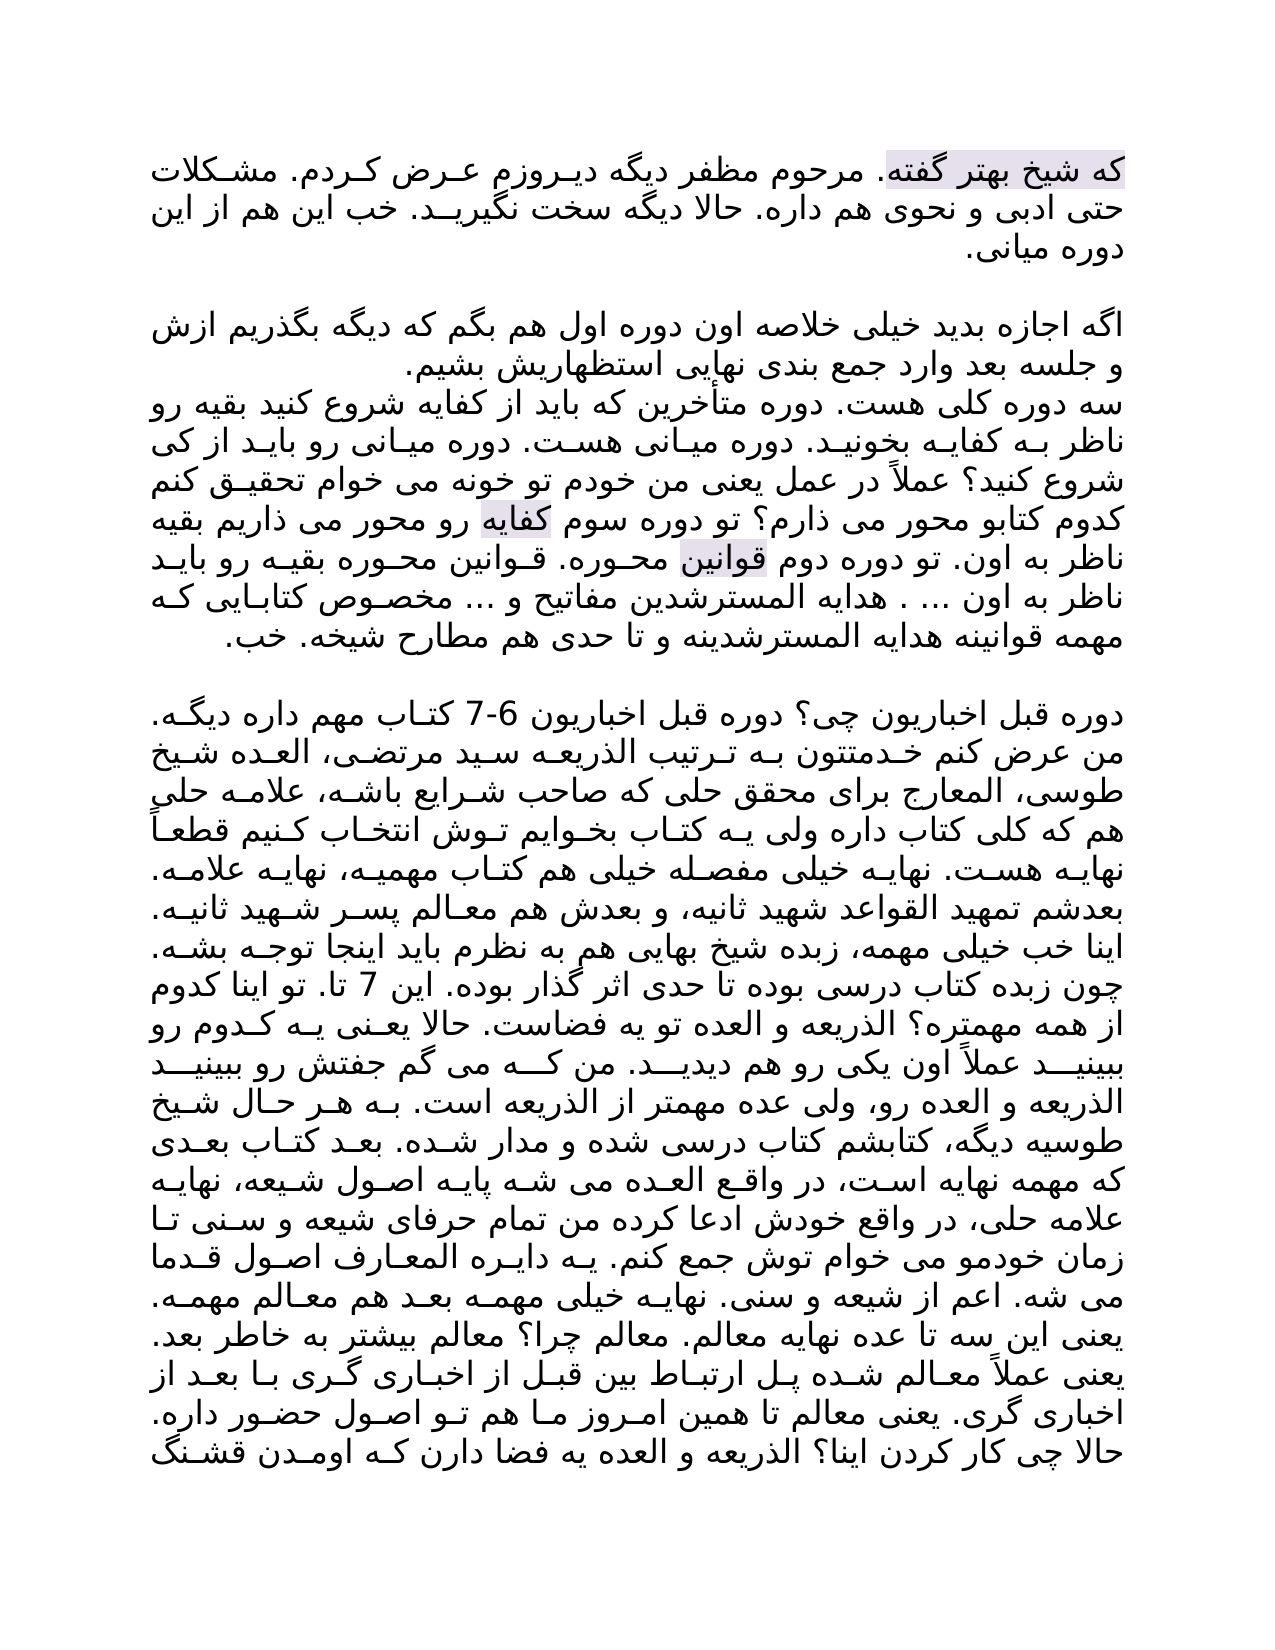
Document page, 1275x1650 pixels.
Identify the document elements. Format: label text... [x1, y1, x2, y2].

text اگه اجازه بدید خیلی خلاصه اون دوره اول هم بگم که دیگه بگذریم ازش و جلسه بعد وارد جمع بندی نهایی استظهاریش بشیم. [150, 305, 1125, 383]
text سه دوره کلی هست. دوره متأخرین که باید از کفایه شروع کنید بقیه رو ناظر به کفایه بخونید. دوره میانی هست. دوره میانی رو باید از کی شروع کنید؟ عملاً در عمل یعنی من خودم تو خونه می خوام تحقیق کنم کدوم کتابو محور می ذارم؟ تو دوره سوم کفایه رو محور می ذاریم بقیه ناظر به اون. تو دوره دوم قوانین محوره. قوانین محوره بقیه رو باید ناظر به اون ... . هدایه المسترشدین مفاتیح و ... مخصوص کتابایی که مهمه قوانینه هدایه المسترشدینه و تا حدی هم مطارح شیخه. خب. [150, 383, 1125, 655]
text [150, 150, 1125, 267]
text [150, 694, 1125, 1471]
